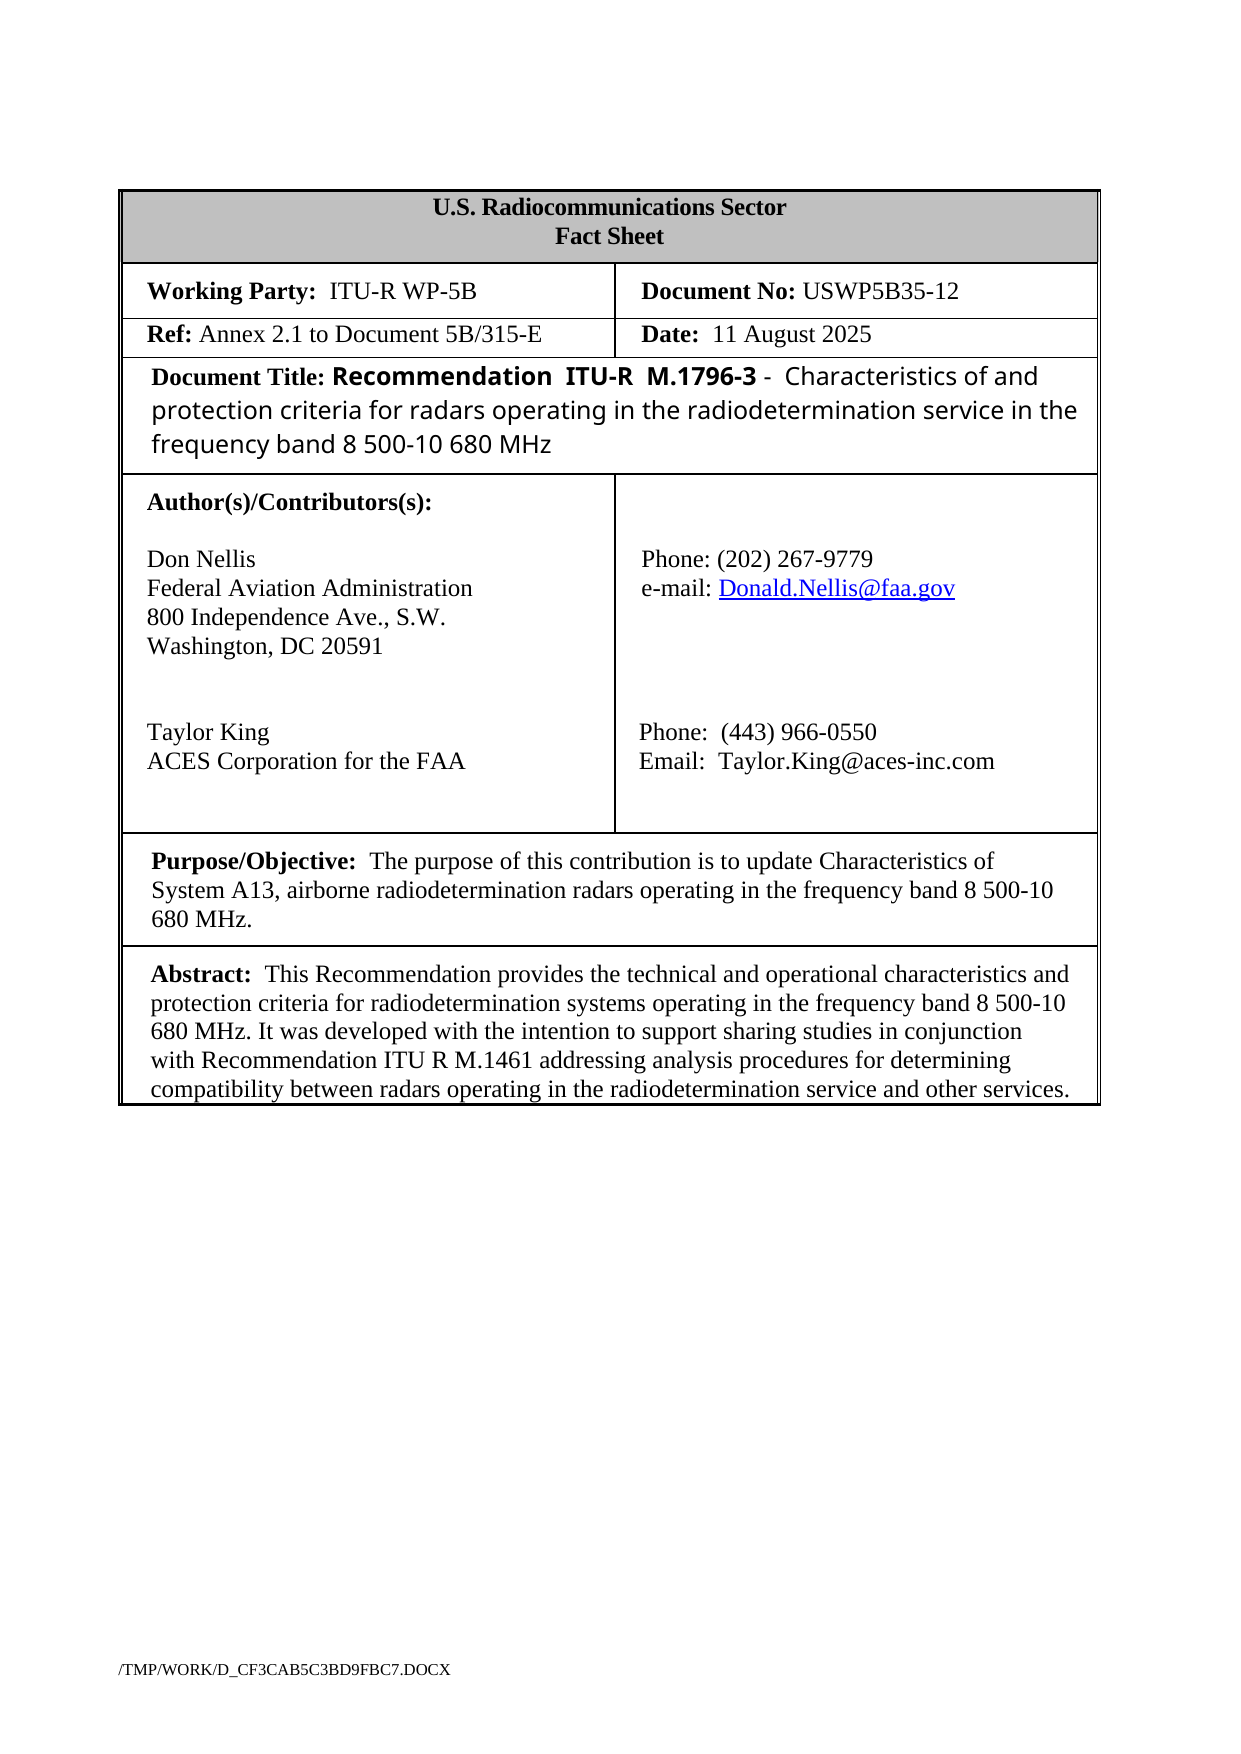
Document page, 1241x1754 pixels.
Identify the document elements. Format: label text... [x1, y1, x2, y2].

table_cell Phone: (202) 267-9779 e-mail: Donald.Nellis@faa.gov Phone: (443) 966-0550 Email: Taylor.King@aces-inc.com [616, 475, 1097, 832]
table_cell Author(s)/Contributors(s): Don Nellis Federal Aviation Administration 800 Independence Ave., S.W. Washington, DC 20591 Taylor King ACES Corporation for the FAA [123, 475, 614, 832]
table_cell Purpose/Objective: The purpose of this contribution is to update Characteristics of System A13, airborne radiodetermination radars operating in the frequency band 8 500-10 680 MHz. [123, 834, 1097, 945]
table_cell Document No: USWP5B35-12 [616, 264, 1097, 317]
table_cell Abstract: This Recommendation provides the technical and operational characteristics and protection criteria for radiodetermination systems operating in the frequency band 8 500-10 680 MHz. It was developed with the intention to support sharing studies in conjunction with Recommendation ITU R M.1461 addressing analysis procedures for determining compatibility between radars operating in the radiodetermination service and other services. [123, 947, 1097, 1103]
table_cell Document Title: Recommendation ITU-R M.1796-3 - Characteristics of and protection criteria for radars operating in the radiodetermination service in the frequency band 8 500-10 680 MHz [123, 358, 1097, 473]
table_header U.S. Radiocommunications Sector Fact Sheet [123, 192, 1097, 262]
table_cell Working Party: ITU-R WP-5B [123, 264, 614, 317]
table_cell Date: 11 August 2025 [616, 319, 1097, 357]
table_cell Ref: Annex 2.1 to Document 5B/315-E [123, 319, 614, 357]
